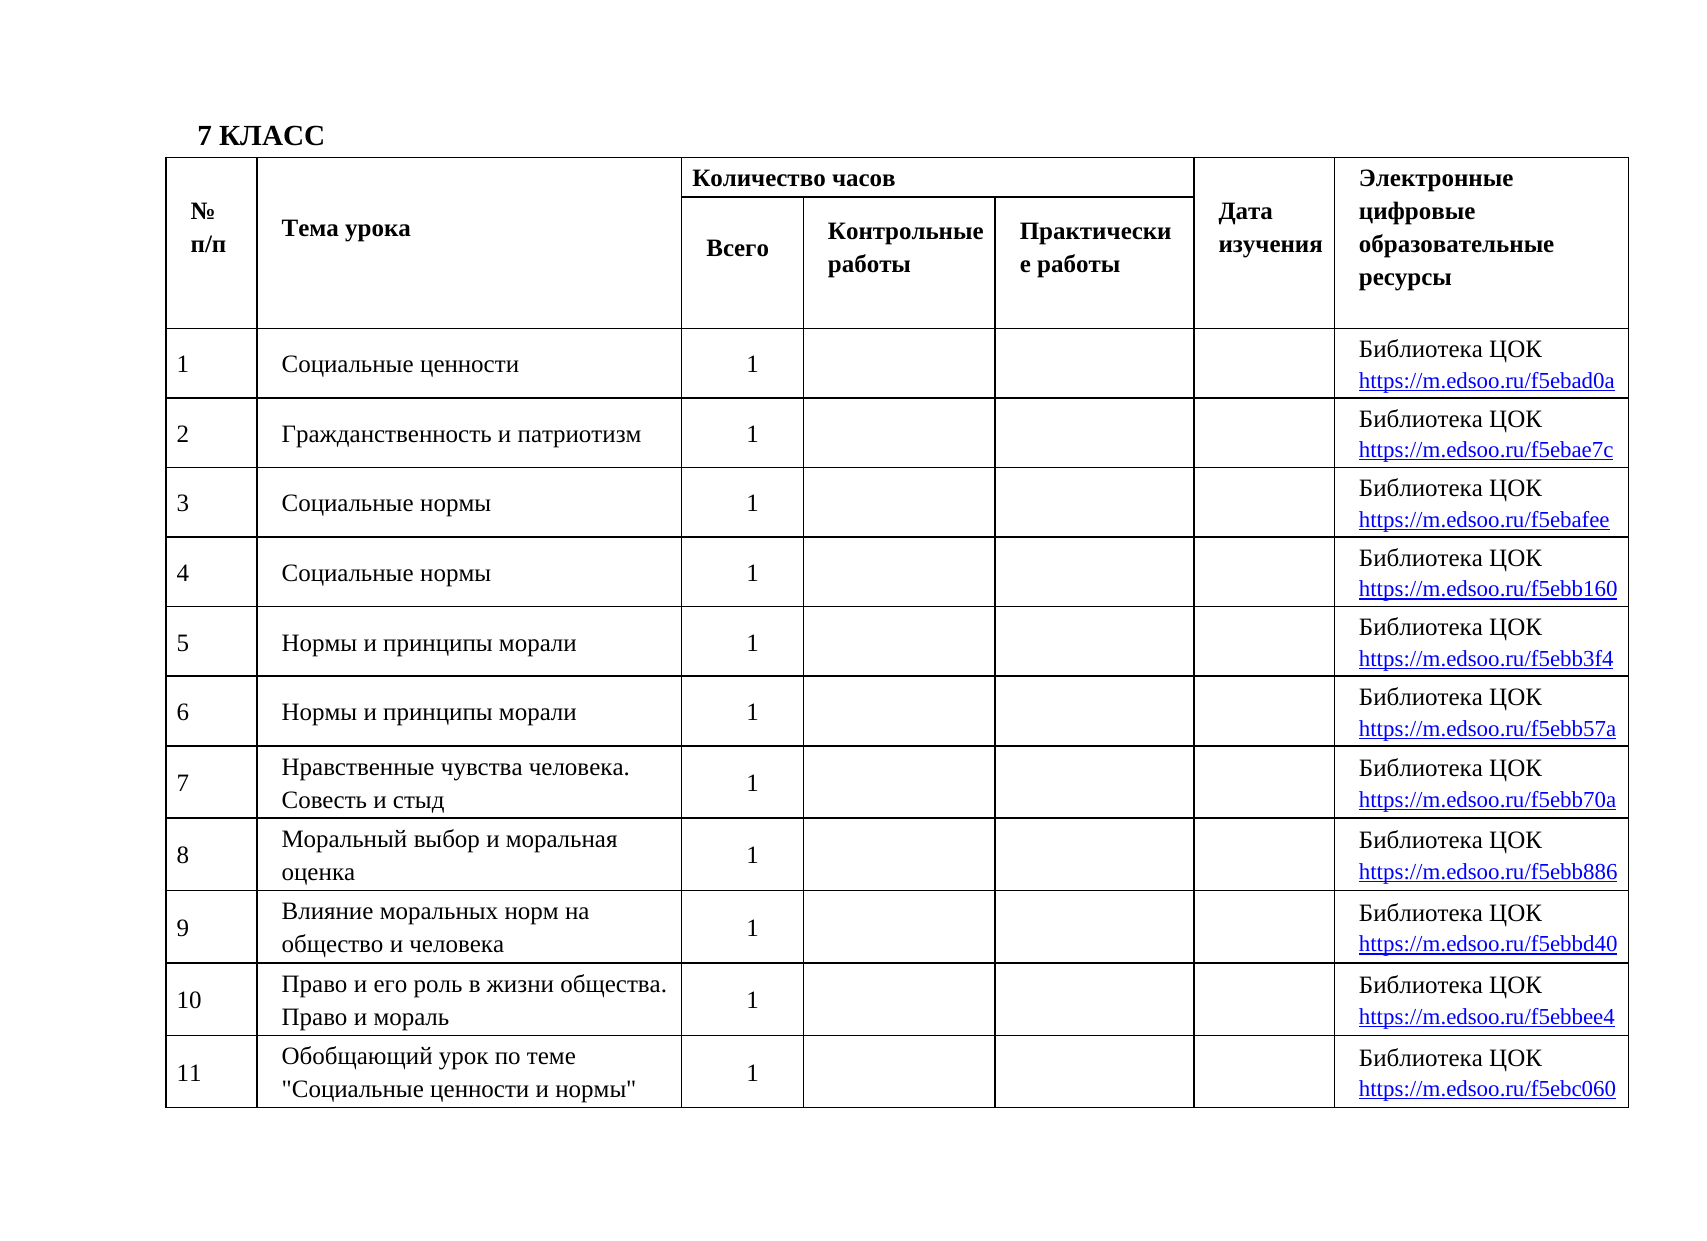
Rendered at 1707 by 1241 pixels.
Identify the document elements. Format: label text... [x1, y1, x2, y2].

table_cell 1 [682, 677, 803, 745]
table_cell 9 [167, 891, 256, 962]
table_cell [804, 677, 994, 745]
table_cell Обобщающий урок по теме "Социальные ценности и нормы" [258, 1036, 681, 1107]
table_cell Право и его роль в жизни общества. Право и мораль [258, 964, 681, 1034]
table_cell 1 [682, 538, 803, 606]
table_cell [1195, 1036, 1334, 1107]
table_cell [804, 964, 994, 1034]
table_cell [804, 819, 994, 890]
table_cell Нормы и принципы морали [258, 677, 681, 745]
table_cell 1 [167, 329, 256, 397]
table_cell Библиотека ЦОК https://m.edsoo.ru/f5ebb70a [1335, 747, 1628, 817]
table_cell 3 [167, 468, 256, 536]
table_cell 6 [167, 677, 256, 745]
table_cell [996, 677, 1193, 745]
table_cell [996, 607, 1193, 675]
table_cell 10 [167, 964, 256, 1034]
table_cell [996, 538, 1193, 606]
table_header № п/п [167, 158, 256, 327]
table_cell [1195, 607, 1334, 675]
table_cell Социальные нормы [258, 538, 681, 606]
table_cell Контрольные работы [804, 198, 994, 327]
table_cell [996, 468, 1193, 536]
table_cell [804, 399, 994, 467]
table_cell Практические работы [996, 198, 1193, 327]
table_cell 4 [167, 538, 256, 606]
table_cell 1 [682, 747, 803, 817]
table_cell [1195, 538, 1334, 606]
table_cell 1 [682, 399, 803, 467]
table_cell [996, 964, 1193, 1034]
table_cell [804, 329, 994, 397]
table_cell 1 [682, 607, 803, 675]
table_cell [996, 399, 1193, 467]
table_cell Библиотека ЦОК https://m.edsoo.ru/f5ebbee4 [1335, 964, 1628, 1034]
table_cell 1 [682, 1036, 803, 1107]
table_cell [996, 1036, 1193, 1107]
table_cell [804, 538, 994, 606]
table_cell 1 [682, 819, 803, 890]
table_cell [996, 891, 1193, 962]
table_cell Библиотека ЦОК https://m.edsoo.ru/f5ebb886 [1335, 819, 1628, 890]
table_cell Библиотека ЦОК https://m.edsoo.ru/f5ebbd40 [1335, 891, 1628, 962]
table_cell [1195, 819, 1334, 890]
table_cell [804, 891, 994, 962]
table_cell 5 [167, 607, 256, 675]
table_header Дата изучения [1195, 158, 1334, 327]
table_cell [804, 607, 994, 675]
table_cell [996, 747, 1193, 817]
table_cell [1195, 747, 1334, 817]
table_cell [1195, 468, 1334, 536]
table_cell [1195, 329, 1334, 397]
table_cell [804, 468, 994, 536]
table_cell [1195, 399, 1334, 467]
table_cell [804, 1036, 994, 1107]
table_cell 7 [167, 747, 256, 817]
table_header Тема урока [258, 158, 681, 327]
table_cell Моральный выбор и моральная оценка [258, 819, 681, 890]
table_header Электронные цифровые образовательные ресурсы [1335, 158, 1628, 327]
table_cell Библиотека ЦОК https://m.edsoo.ru/f5ebad0a [1335, 329, 1628, 397]
table_cell Библиотека ЦОК https://m.edsoo.ru/f5ebb160 [1335, 538, 1628, 606]
table_cell Гражданственность и патриотизм [258, 399, 681, 467]
table_cell [1195, 677, 1334, 745]
table_cell 8 [167, 819, 256, 890]
table_cell 11 [167, 1036, 256, 1107]
table_cell Нормы и принципы морали [258, 607, 681, 675]
text 7 КЛАСС [190, 118, 1618, 152]
table_cell [996, 329, 1193, 397]
table_cell 1 [682, 891, 803, 962]
table_cell Библиотека ЦОК https://m.edsoo.ru/f5ebae7c [1335, 399, 1628, 467]
table_cell Всего [682, 198, 803, 327]
table_cell Библиотека ЦОК https://m.edsoo.ru/f5ebafee [1335, 468, 1628, 536]
table_cell [996, 819, 1193, 890]
table_cell Социальные нормы [258, 468, 681, 536]
table_cell 2 [167, 399, 256, 467]
table_cell Библиотека ЦОК https://m.edsoo.ru/f5ebc060 [1335, 1036, 1628, 1107]
table_cell 1 [682, 329, 803, 397]
table_cell Социальные ценности [258, 329, 681, 397]
table_cell Нравственные чувства человека. Совесть и стыд [258, 747, 681, 817]
table_cell [1195, 964, 1334, 1034]
table_cell Библиотека ЦОК https://m.edsoo.ru/f5ebb57a [1335, 677, 1628, 745]
table_cell Библиотека ЦОК https://m.edsoo.ru/f5ebb3f4 [1335, 607, 1628, 675]
table_header Количество часов [682, 158, 1193, 196]
table_cell [804, 747, 994, 817]
table_cell 1 [682, 468, 803, 536]
table_cell [1195, 891, 1334, 962]
table_cell Влияние моральных норм на общество и человека [258, 891, 681, 962]
table_cell 1 [682, 964, 803, 1034]
